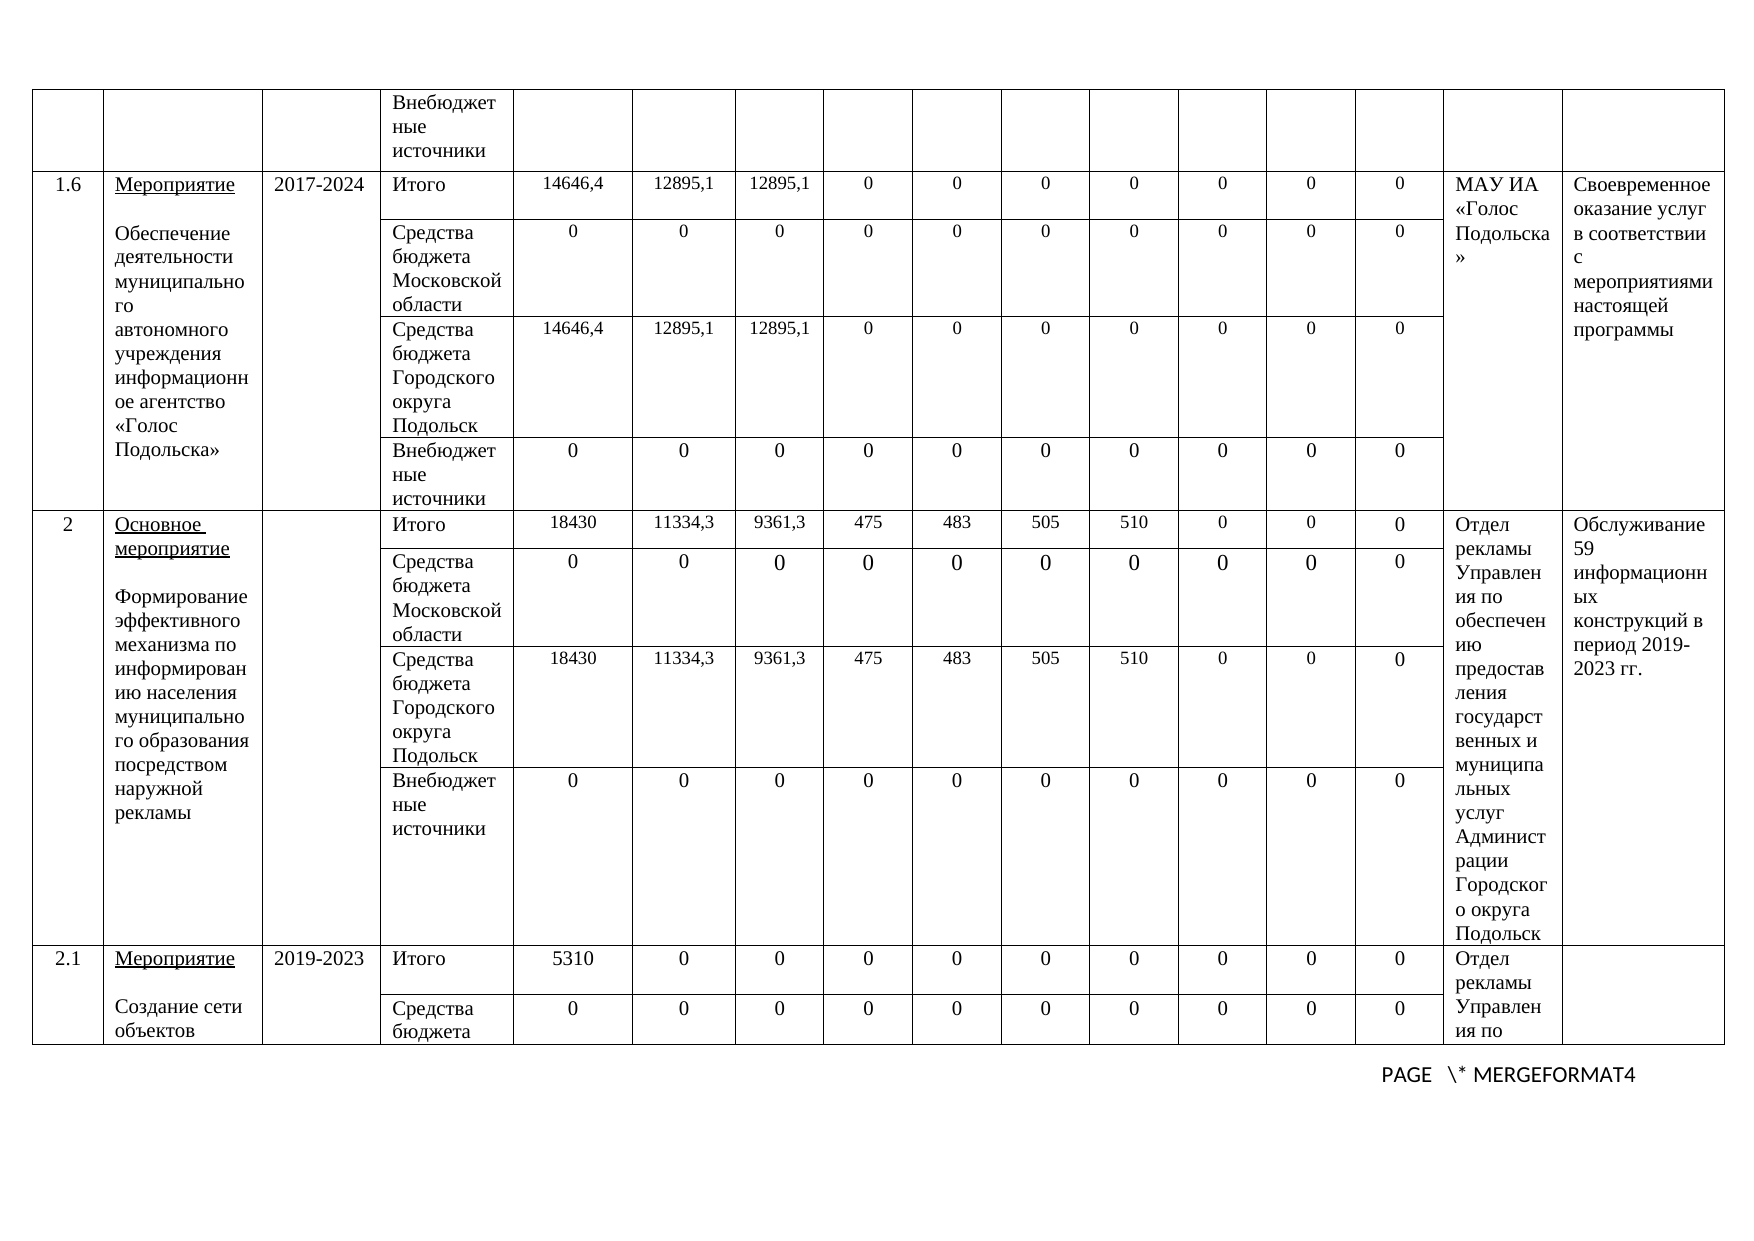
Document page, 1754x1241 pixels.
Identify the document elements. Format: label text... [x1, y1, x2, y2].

table_cell 0 [1267, 511, 1355, 548]
table_cell 12895,1 [736, 172, 823, 218]
table_cell [736, 90, 823, 171]
table_cell 0 [913, 317, 1001, 437]
table_cell 2 [33, 511, 103, 944]
table_cell 0 [1090, 549, 1178, 646]
table_cell [1356, 90, 1443, 171]
table_cell Внебюджетные источники [381, 90, 513, 171]
table_cell МАУ ИА «Голос Подольска» [1444, 172, 1562, 510]
table_cell 0 [913, 768, 1001, 944]
table_cell 0 [736, 220, 823, 316]
table_cell 0 [633, 438, 735, 510]
table_cell Отдел рекламы Управления по обеспечению предоставления государственных и муниципальных услуг Администрации Городского округа Подольск [1444, 511, 1562, 944]
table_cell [381, 995, 513, 1043]
table_cell [1090, 90, 1178, 171]
table_cell 0 [1267, 647, 1355, 767]
table_cell 510 [1090, 511, 1178, 548]
table_cell 0 [1356, 220, 1443, 316]
table_cell 0 [1179, 317, 1266, 437]
table_cell 0 [1267, 549, 1355, 646]
table_cell 0 [1090, 946, 1178, 994]
table_cell 0 [514, 438, 632, 510]
table_cell 12895,1 [633, 172, 735, 218]
table_cell 0 [633, 549, 735, 646]
table_cell Средства бюджета Городского округа Подольск [381, 647, 513, 767]
table_cell Внебюджетные источники [381, 768, 513, 944]
table_cell 510 [1090, 647, 1178, 767]
table_cell 0 [913, 438, 1001, 510]
table_cell 0 [1179, 647, 1266, 767]
table_cell 483 [913, 647, 1001, 767]
table_cell Основное мероприятие Формирование эффективного механизма по информированию населения муниципального образования посредством наружной рекламы [104, 511, 262, 944]
table_cell 11334,3 [633, 647, 735, 767]
table_cell 9361,3 [736, 647, 823, 767]
table_cell 0 [1356, 946, 1443, 994]
table_cell Обслуживание 59 информационных конструкций в период 2019-2023 гг. [1563, 511, 1724, 944]
table_cell 475 [824, 647, 912, 767]
table_cell 0 [736, 946, 823, 994]
table_cell 0 [1090, 438, 1178, 510]
table_cell 0 [1356, 511, 1443, 548]
table_cell 0 [1002, 995, 1089, 1043]
table_cell Мероприятие Создание сети объектов социальной информации, находящейся в собственности Городского округа Подольск [104, 946, 262, 1043]
table_cell 0 [514, 995, 632, 1043]
table_cell 0 [824, 549, 912, 646]
table_cell 14646,4 [514, 172, 632, 218]
table_cell 11334,3 [633, 511, 735, 548]
table_cell 505 [1002, 647, 1089, 767]
table_cell [913, 90, 1001, 171]
table_cell 505 [1002, 511, 1089, 548]
table_cell 0 [1356, 317, 1443, 437]
table_cell 0 [514, 768, 632, 944]
table_cell 0 [1179, 172, 1266, 218]
table_cell 0 [824, 946, 912, 994]
table_cell [1002, 90, 1089, 171]
table_cell 0 [1179, 511, 1266, 548]
table_cell 0 [824, 438, 912, 510]
table_cell 0 [1002, 172, 1089, 218]
table_cell 0 [824, 317, 912, 437]
table_cell 0 [1090, 172, 1178, 218]
table_cell Мероприятие Обеспечение деятельности муниципального автономного учреждения информационное агентство «Голос Подольска» [104, 172, 262, 510]
table_cell 0 [1179, 768, 1266, 944]
table_cell Отдел рекламы Управления по обеспечению предоставления государственных и муниципальных услуг Администрации Городского округа Подольск, МАУ «Медиацентр» [1444, 946, 1562, 1043]
table_cell 0 [1356, 647, 1443, 767]
table_cell 0 [514, 549, 632, 646]
table_cell [1563, 946, 1724, 1043]
table_cell 0 [1090, 317, 1178, 437]
table_cell 0 [1356, 438, 1443, 510]
table_cell Средства бюджета Московской области [381, 549, 513, 646]
table_cell 5310 [514, 946, 632, 994]
table_cell 0 [633, 768, 735, 944]
table_cell 475 [824, 511, 912, 548]
table_cell Внебюджетные источники [381, 438, 513, 510]
table_cell 0 [1090, 220, 1178, 316]
table_cell 0 [1267, 768, 1355, 944]
table_cell 9361,3 [736, 511, 823, 548]
table_cell 0 [1002, 220, 1089, 316]
table_cell 0 [736, 438, 823, 510]
table_cell 0 [1090, 995, 1178, 1043]
table_cell 0 [1179, 549, 1266, 646]
table_cell 0 [1002, 549, 1089, 646]
table_cell 18430 [514, 647, 632, 767]
table_cell 0 [824, 995, 912, 1043]
table_cell Средства бюджета Московской области [381, 220, 513, 316]
table_cell [514, 90, 632, 171]
table_cell 0 [1267, 995, 1355, 1043]
table_cell 0 [1002, 946, 1089, 994]
table_cell 0 [913, 220, 1001, 316]
table_cell 18430 [514, 511, 632, 548]
table_cell 0 [736, 549, 823, 646]
table_cell 2019-2023 [263, 946, 380, 1043]
table_cell Итого [381, 511, 513, 548]
table_cell 1.6 [33, 172, 103, 510]
table_cell 0 [1179, 946, 1266, 994]
table_cell 0 [1002, 768, 1089, 944]
table_cell 0 [824, 768, 912, 944]
table_cell 0 [1179, 995, 1266, 1043]
table_cell [1267, 90, 1355, 171]
table_cell Итого [381, 946, 513, 994]
table_cell 0 [1356, 549, 1443, 646]
table_cell 0 [913, 549, 1001, 646]
table_cell 0 [1267, 438, 1355, 510]
table_cell 12895,1 [736, 317, 823, 437]
table_cell 0 [514, 220, 632, 316]
table_cell 0 [1090, 768, 1178, 944]
table_cell 0 [633, 995, 735, 1043]
table_cell 0 [1267, 172, 1355, 218]
table_cell 0 [633, 220, 735, 316]
table_cell 0 [1356, 172, 1443, 218]
table_cell 0 [1356, 995, 1443, 1043]
table_cell 12895,1 [633, 317, 735, 437]
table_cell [1563, 172, 1724, 510]
table_cell [1179, 90, 1266, 171]
table_cell 0 [1356, 768, 1443, 944]
table_cell 0 [913, 946, 1001, 994]
table_cell 2017-2024 [263, 172, 380, 510]
table_cell Итого [381, 172, 513, 218]
table_cell [633, 90, 735, 171]
table_cell 0 [1179, 438, 1266, 510]
table_cell 0 [913, 995, 1001, 1043]
table_cell 0 [1267, 220, 1355, 316]
table_cell 0 [1002, 317, 1089, 437]
table_cell 0 [824, 172, 912, 218]
table_cell [263, 511, 380, 944]
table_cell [381, 317, 513, 437]
table_cell 0 [736, 995, 823, 1043]
table_cell [824, 90, 912, 171]
table_cell 0 [1179, 220, 1266, 316]
table_cell 0 [633, 946, 735, 994]
table_cell 0 [1267, 317, 1355, 437]
table_cell 0 [913, 172, 1001, 218]
table_cell 483 [913, 511, 1001, 548]
table_cell 14646,4 [514, 317, 632, 437]
table_cell 0 [736, 768, 823, 944]
table_cell 0 [1002, 438, 1089, 510]
table_cell 0 [1267, 946, 1355, 994]
table_cell 2.1 [33, 946, 103, 1043]
table_cell 0 [824, 220, 912, 316]
